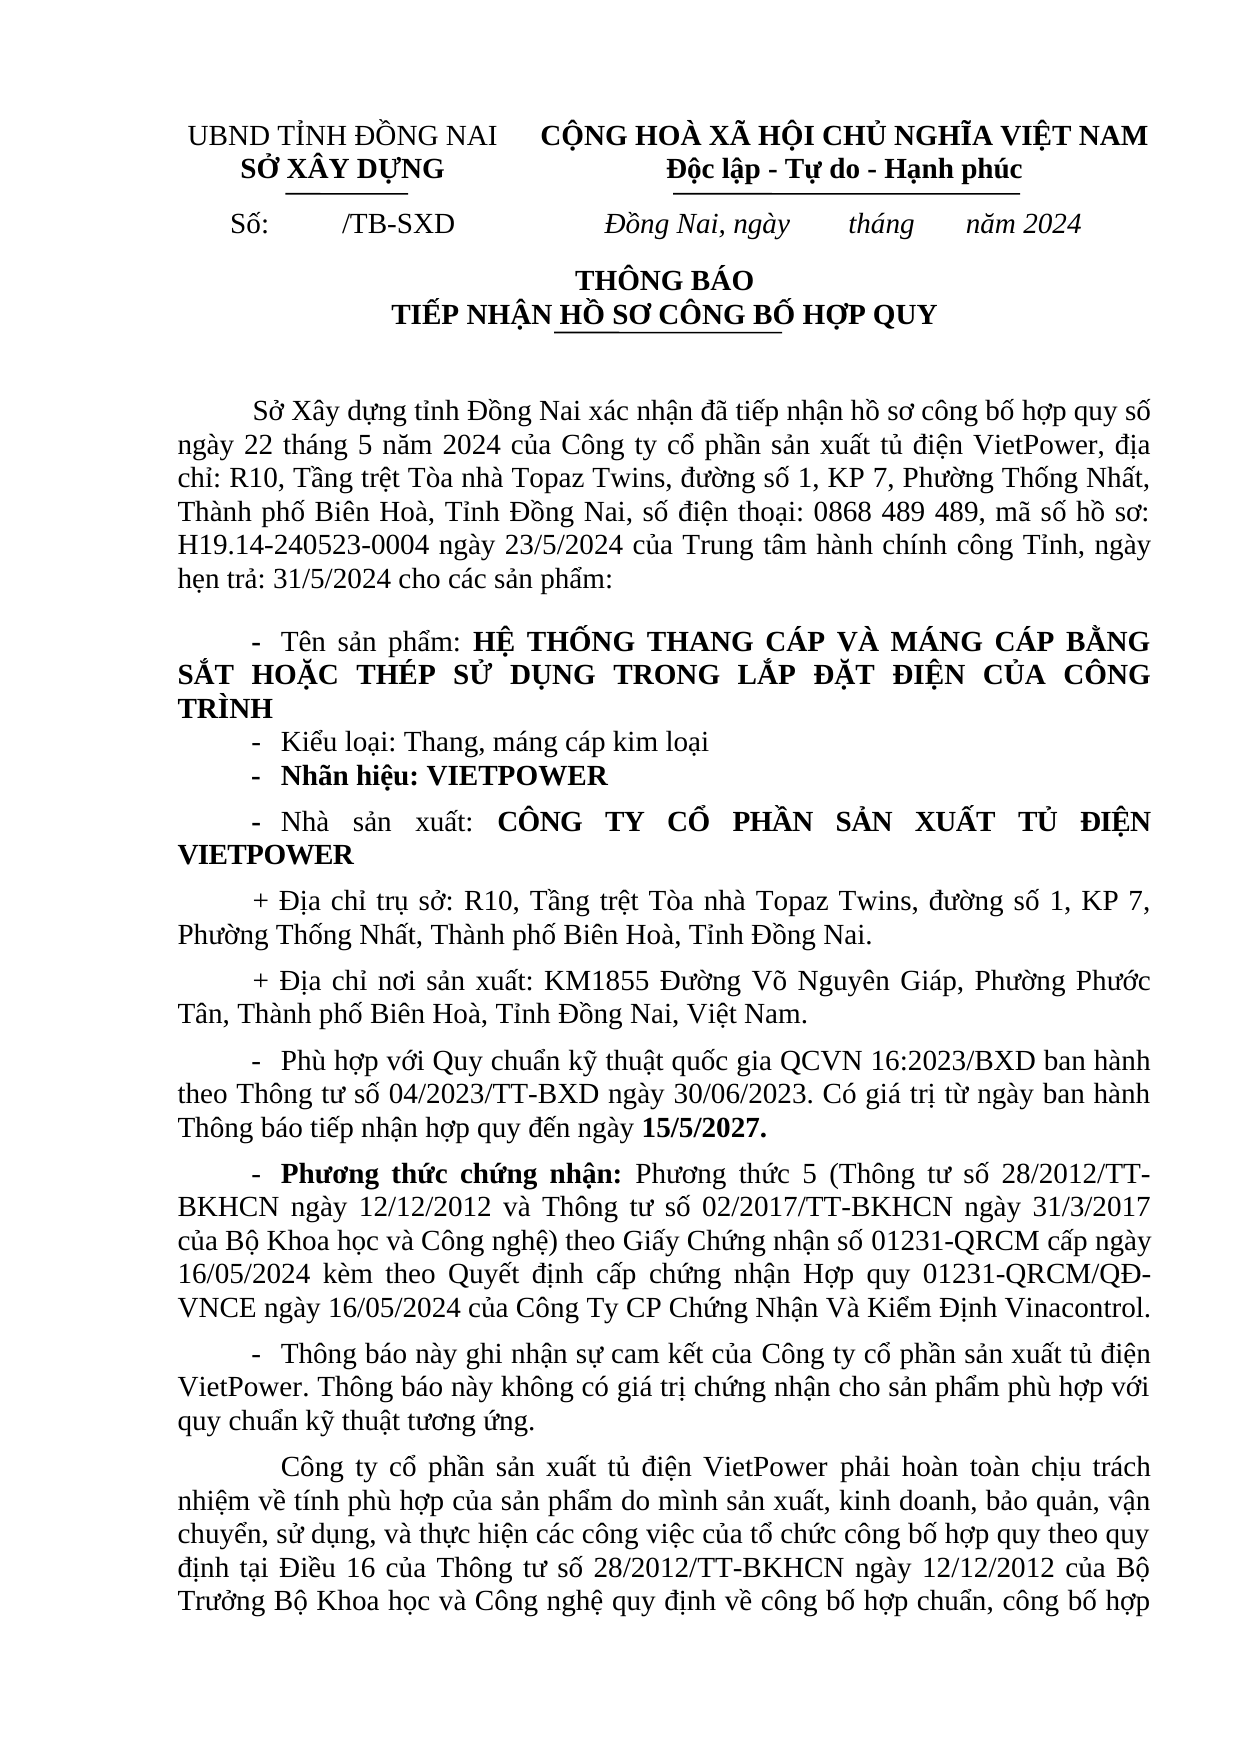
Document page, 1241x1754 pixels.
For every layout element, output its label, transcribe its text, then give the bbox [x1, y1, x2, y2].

list Phương thức chứng nhận: Phương thức 5 (Thông tư số 28/2012/TT-BKHCN ngày 12/12/2012 và Thông tư số 02/2017/TT-BKHCN ngày 31/3/2017 của Bộ Khoa học và Công nghệ) theo Giấy Chứng nhận số 01231-QRCM cấp ngày 16/05/2024 kèm theo Quyết định cấp chứng nhận Hợp quy 01231-QRCM/QĐ-VNCE ngày 16/05/2024 của Công Ty CP Chứng Nhận Và Kiểm Định Vinacontrol. [177, 1156, 1152, 1323]
list Thông báo này ghi nhận sự cam kết của Công ty cổ phần sản xuất tủ điện VietPower. Thông báo này không có giá trị chứng nhận cho sản phẩm phù hợp với quy chuẩn kỹ thuật tương ứng. [177, 1336, 1152, 1437]
table_header UBND TỈNH ĐỒNG NAI SỞ XÂY DỰNG [163, 118, 522, 206]
text THÔNG BÁO [177, 263, 1152, 297]
list Phù hợp với Quy chuẩn kỹ thuật quốc gia QCVN 16:2023/BXD ban hành theo Thông tư số 04/2023/TT-BXD ngày 30/06/2023. Có giá trị từ ngày ban hành Thông báo tiếp nhận hợp quy đến ngày 15/5/2027. [177, 1043, 1152, 1143]
list Kiểu loại: Thang, máng cáp kim loại [177, 724, 1152, 758]
table_header CỘNG HOÀ XÃ HỘI CHỦ NGHĨA VIỆT NAM Độc lập - Tự do - Hạnh phúc [523, 118, 1166, 206]
text + Địa chỉ trụ sở: R10, Tầng trệt Tòa nhà Topaz Twins, đường số 1, KP 7, Phường Thống Nhất, Thành phố Biên Hoà, Tỉnh Đồng Nai. [177, 883, 1152, 951]
list Nhãn hiệu: VIETPOWER [177, 758, 1152, 791]
text Sở Xây dựng tỉnh Đồng Nai xác nhận đã tiếp nhận hồ sơ công bố hợp quy số ngày 22 tháng 5 năm 2024 của Công ty cổ phần sản xuất tủ điện VietPower, địa chỉ: R10, Tầng trệt Tòa nhà Topaz Twins, đường số 1, KP 7, Phường Thống Nhất, Thành phố Biên Hoà, Tỉnh Đồng Nai, số điện thoại: 0868 489 489, mã số hồ sơ: H19.14-240523-0004 ngày 23/5/2024 của Trung tâm hành chính công Tỉnh, ngày hẹn trả: 31/5/2024 cho các sản phẩm: [177, 393, 1152, 594]
text TIẾP NHẬN HỒ SƠ CÔNG BỐ HỢP QUY [177, 297, 1152, 331]
text + Địa chỉ nơi sản xuất: KM1855 Đường Võ Nguyên Giáp, Phường Phước Tân, Thành phố Biên Hoà, Tỉnh Đồng Nai, Việt Nam. [177, 963, 1152, 1030]
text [177, 1449, 1152, 1617]
table_cell Đồng Nai, ngày tháng năm 2024 [523, 206, 1166, 263]
list Tên sản phẩm: HỆ THỐNG THANG CÁP VÀ MÁNG CÁP BẰNG SẮT HOẶC THÉP SỬ DỤNG TRONG LẮP ĐẶT ĐIỆN CỦA CÔNG TRÌNH [177, 624, 1152, 724]
list Nhà sản xuất: CÔNG TY CỔ PHẦN SẢN XUẤT TỦ ĐIỆN VIETPOWER [177, 804, 1152, 871]
table_cell Số: /TB-SXD [163, 206, 522, 263]
